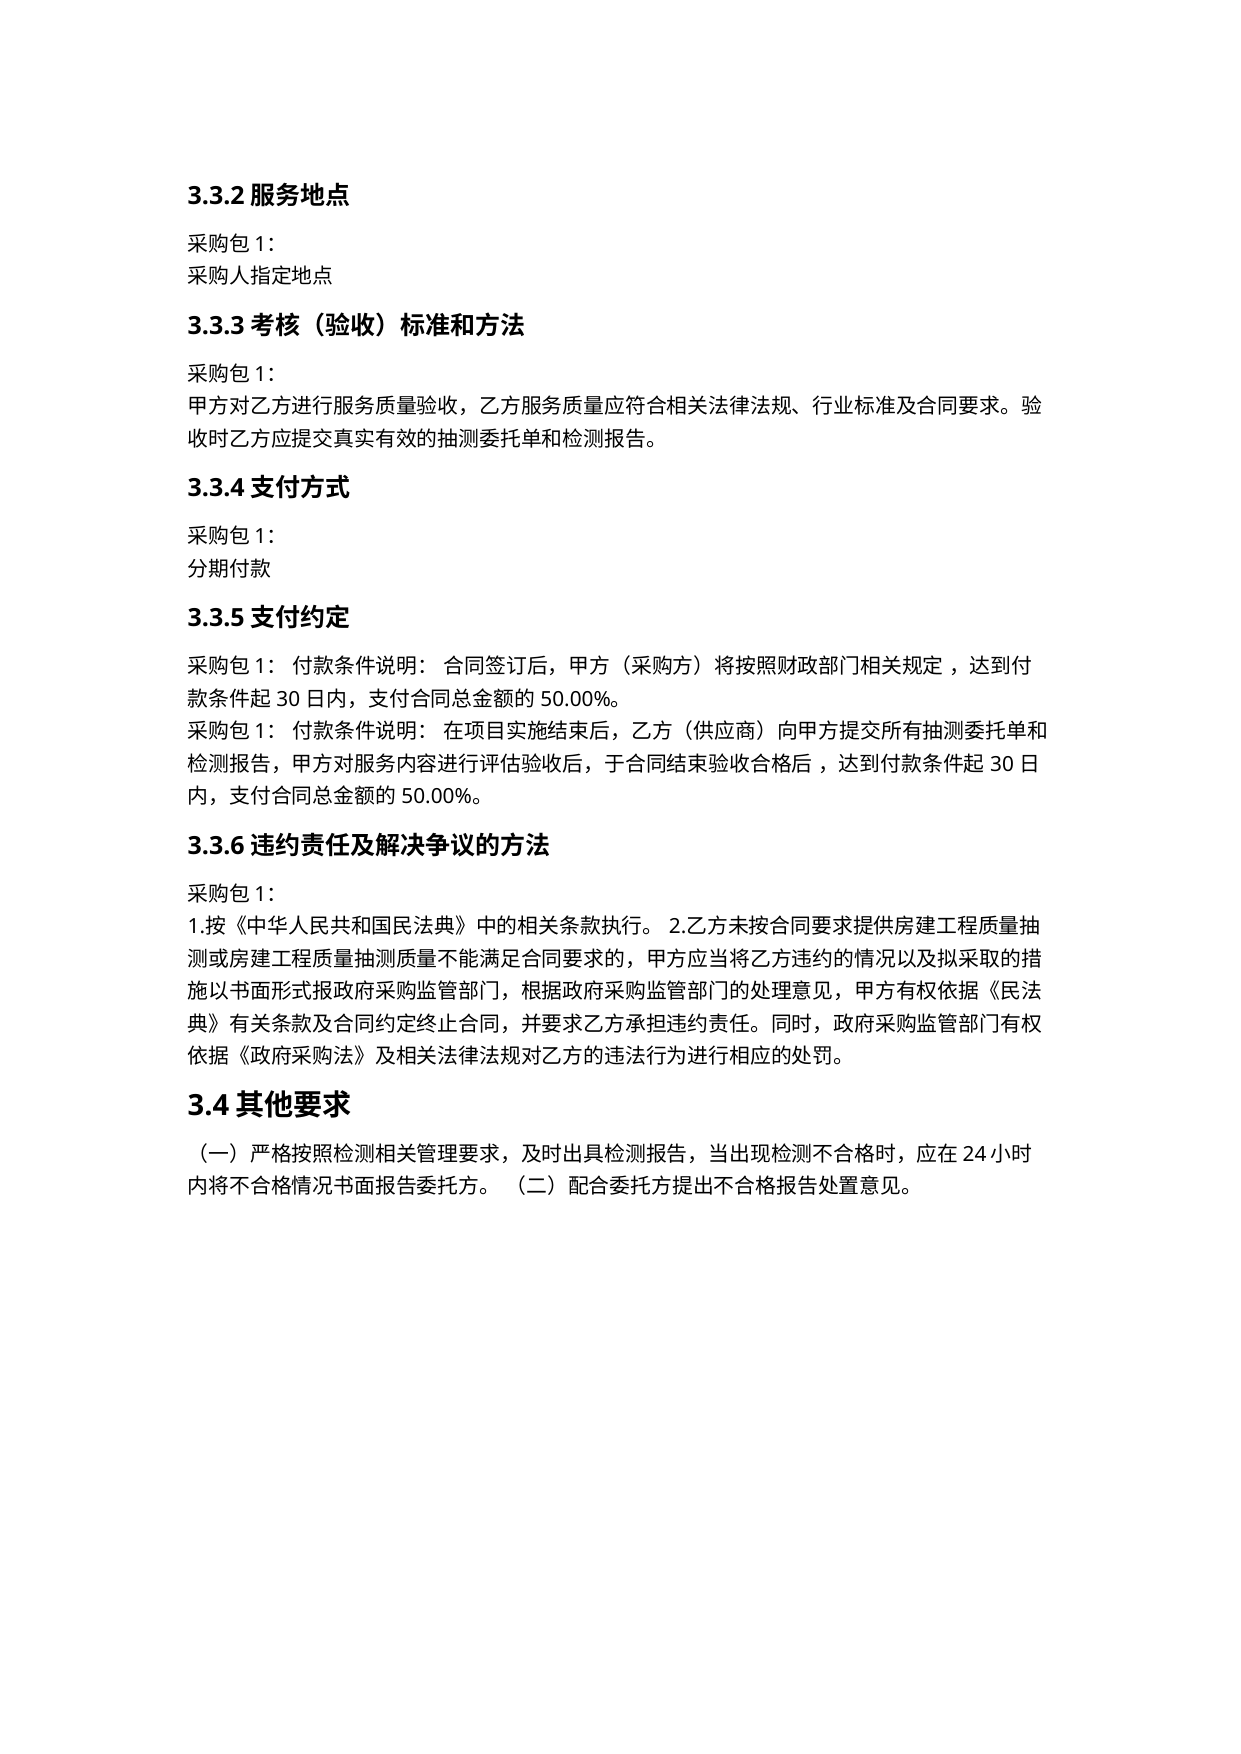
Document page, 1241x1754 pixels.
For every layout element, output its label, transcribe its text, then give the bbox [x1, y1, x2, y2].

text 甲方对乙方进行服务质量验收，乙方服务质量应符合相关法律法规、行业标准及合同要求。验收时乙方应提交真实有效的抽测委托单和检测报告。 [187, 389, 1053, 454]
text 3.4其他要求 [187, 1072, 1053, 1137]
text 采购包1： [187, 357, 1053, 389]
text 1.按《中华人民共和国民法典》中的相关条款执行。 2.乙方未按合同要求提供房建工程质量抽测或房建工程质量抽测质量不能满足合同要求的，甲方应当将乙方违约的情况以及拟采取的措施以书面形式报政府采购监管部门，根据政府采购监管部门的处理意见，甲方有权依据《民法典》有关条款及合同约定终止合同，并要求乙方承担违约责任。同时，政府采购监管部门有权依据《政府采购法》及相关法律法规对乙方的违法行为进行相应的处罚。 [187, 909, 1053, 1072]
text 3.3.6违约责任及解决争议的方法 [187, 812, 1053, 877]
text 分期付款 [187, 552, 1053, 584]
text 采购包1： [187, 877, 1053, 909]
text （一）严格按照检测相关管理要求，及时出具检测报告，当出现检测不合格时，应在24小时内将不合格情况书面报告委托方。 （二）配合委托方提出不合格报告处置意见。 [187, 1137, 1053, 1202]
text 采购包1： 付款条件说明： 合同签订后，甲方（采购方）将按照财政部门相关规定 ，达到付款条件起 30 日内，支付合同总金额的 50.00%。 [187, 649, 1053, 714]
text 采购包1： [187, 227, 1053, 259]
text 采购人指定地点 [187, 259, 1053, 292]
text 采购包1： [187, 519, 1053, 552]
text 3.3.5支付约定 [187, 584, 1053, 649]
text 3.3.3考核（验收）标准和方法 [187, 292, 1053, 357]
text 3.3.2服务地点 [187, 162, 1053, 227]
text 3.3.4支付方式 [187, 454, 1053, 519]
text 采购包1： 付款条件说明： 在项目实施结束后，乙方（供应商）向甲方提交所有抽测委托单和检测报告，甲方对服务内容进行评估验收后，于合同结束验收合格后 ，达到付款条件起 30 日内，支付合同总金额的 50.00%。 [187, 714, 1053, 812]
